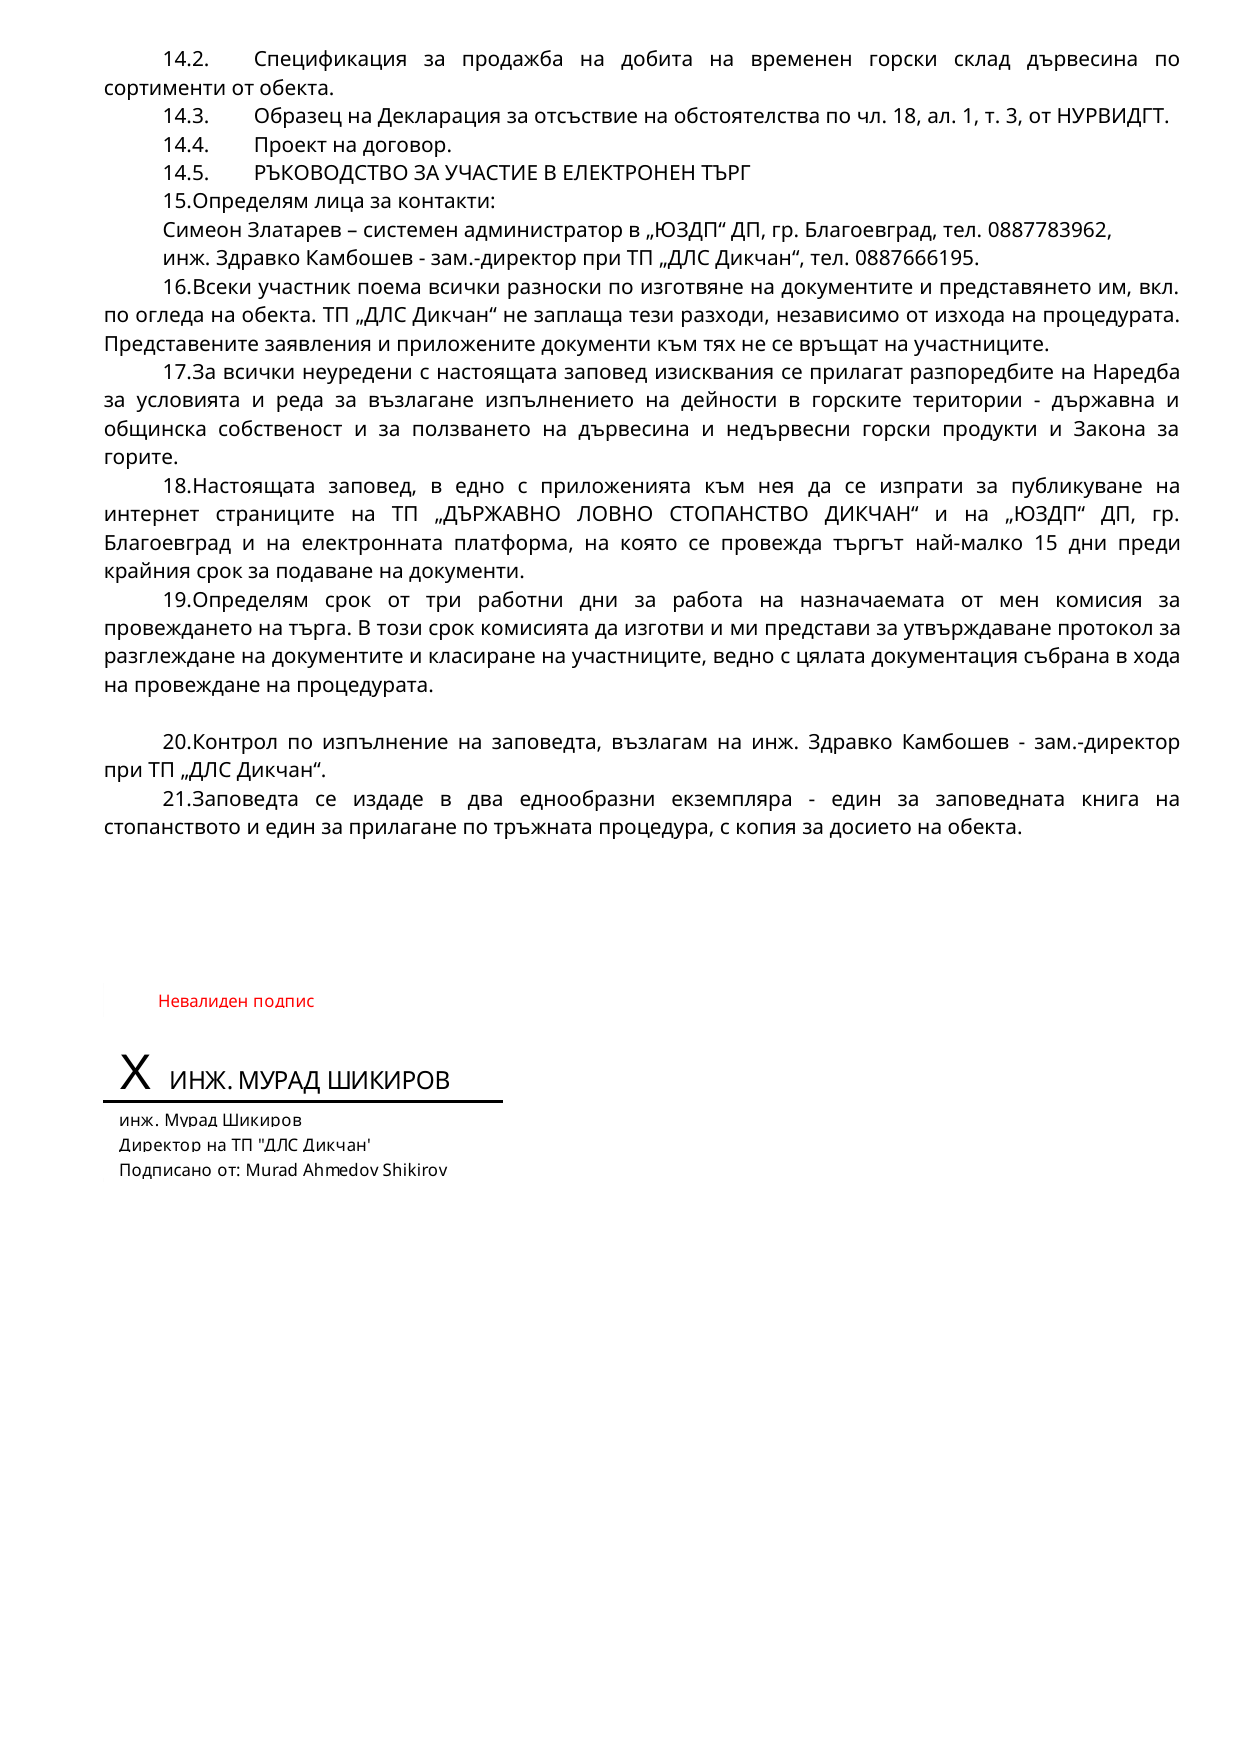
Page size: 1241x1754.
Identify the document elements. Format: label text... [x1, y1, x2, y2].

list Настоящата заповед, в едно с приложенията към нея да се изпрати за публикуване на интернет страниците на ТП „ДЪРЖАВНО ЛОВНО СТОПАНСТВО ДИКЧАН“ и на „ЮЗДП“ ДП, гр. Благоевград и на електронната платформа, на която се провежда търгът най-малко 15 дни преди крайния срок за подаване на документи. [103, 471, 1181, 585]
list РЪКОВОДСТВО ЗА УЧАСТИЕ В ЕЛЕКТРОНЕН ТЪРГ [103, 158, 1181, 187]
list Заповедта се издаде в два еднообразни екземпляра - един за заповедната книга на стопанството и един за прилагане по тръжната процедура, с копия за досието на обекта. [103, 784, 1181, 841]
text инж. Здравко Камбошев - зам.-директор при ТП „ДЛС Дикчан“, тел. 0887666195. [103, 243, 1181, 272]
list Определям срок от три работни дни за работа на назначаемата от мен комисия за провеждането на търга. В този срок комисията да изготви и ми представи за утвърждаване протокол за разглеждане на документите и класиране на участниците, ведно с цялата документация събрана в хода на провеждане на процедурата. [103, 585, 1181, 698]
text Симеон Златарев – системен администратор в „ЮЗДП“ ДП, гр. Благоевград, тел. 0887783962, [103, 215, 1181, 243]
list Проект на договор. [103, 130, 1181, 158]
list Всеки участник поема всички разноски по изготвяне на документите и представянето им, вкл. по огледа на обекта. ТП „ДЛС Дикчан“ не заплаща тези разходи, независимо от изхода на процедурата. Представените заявления и приложените документи към тях не се връщат на участниците. [103, 272, 1181, 357]
list Определям лица за контакти: [103, 187, 1181, 215]
list Образец на Декларация за отсъствие на обстоятелства по чл. 18, ал. 1, т. 3, от НУРВИДГТ. [103, 101, 1181, 130]
list За всички неуредени с настоящата заповед изисквания се прилагат разпоредбите на Наредба за условията и реда за възлагане изпълнението на дейности в горските територии - държавна и общинска собственост и за ползването на дървесина и недървесни горски продукти и Закона за горите. [103, 357, 1181, 471]
list Контрол по изпълнение на заповедта, възлагам на инж. Здравко Камбошев - зам.-директор при ТП „ДЛС Дикчан“. [103, 727, 1181, 784]
list Спецификация за продажба на добита на временен горски склад дървесина по сортименти от обекта. [103, 44, 1181, 101]
